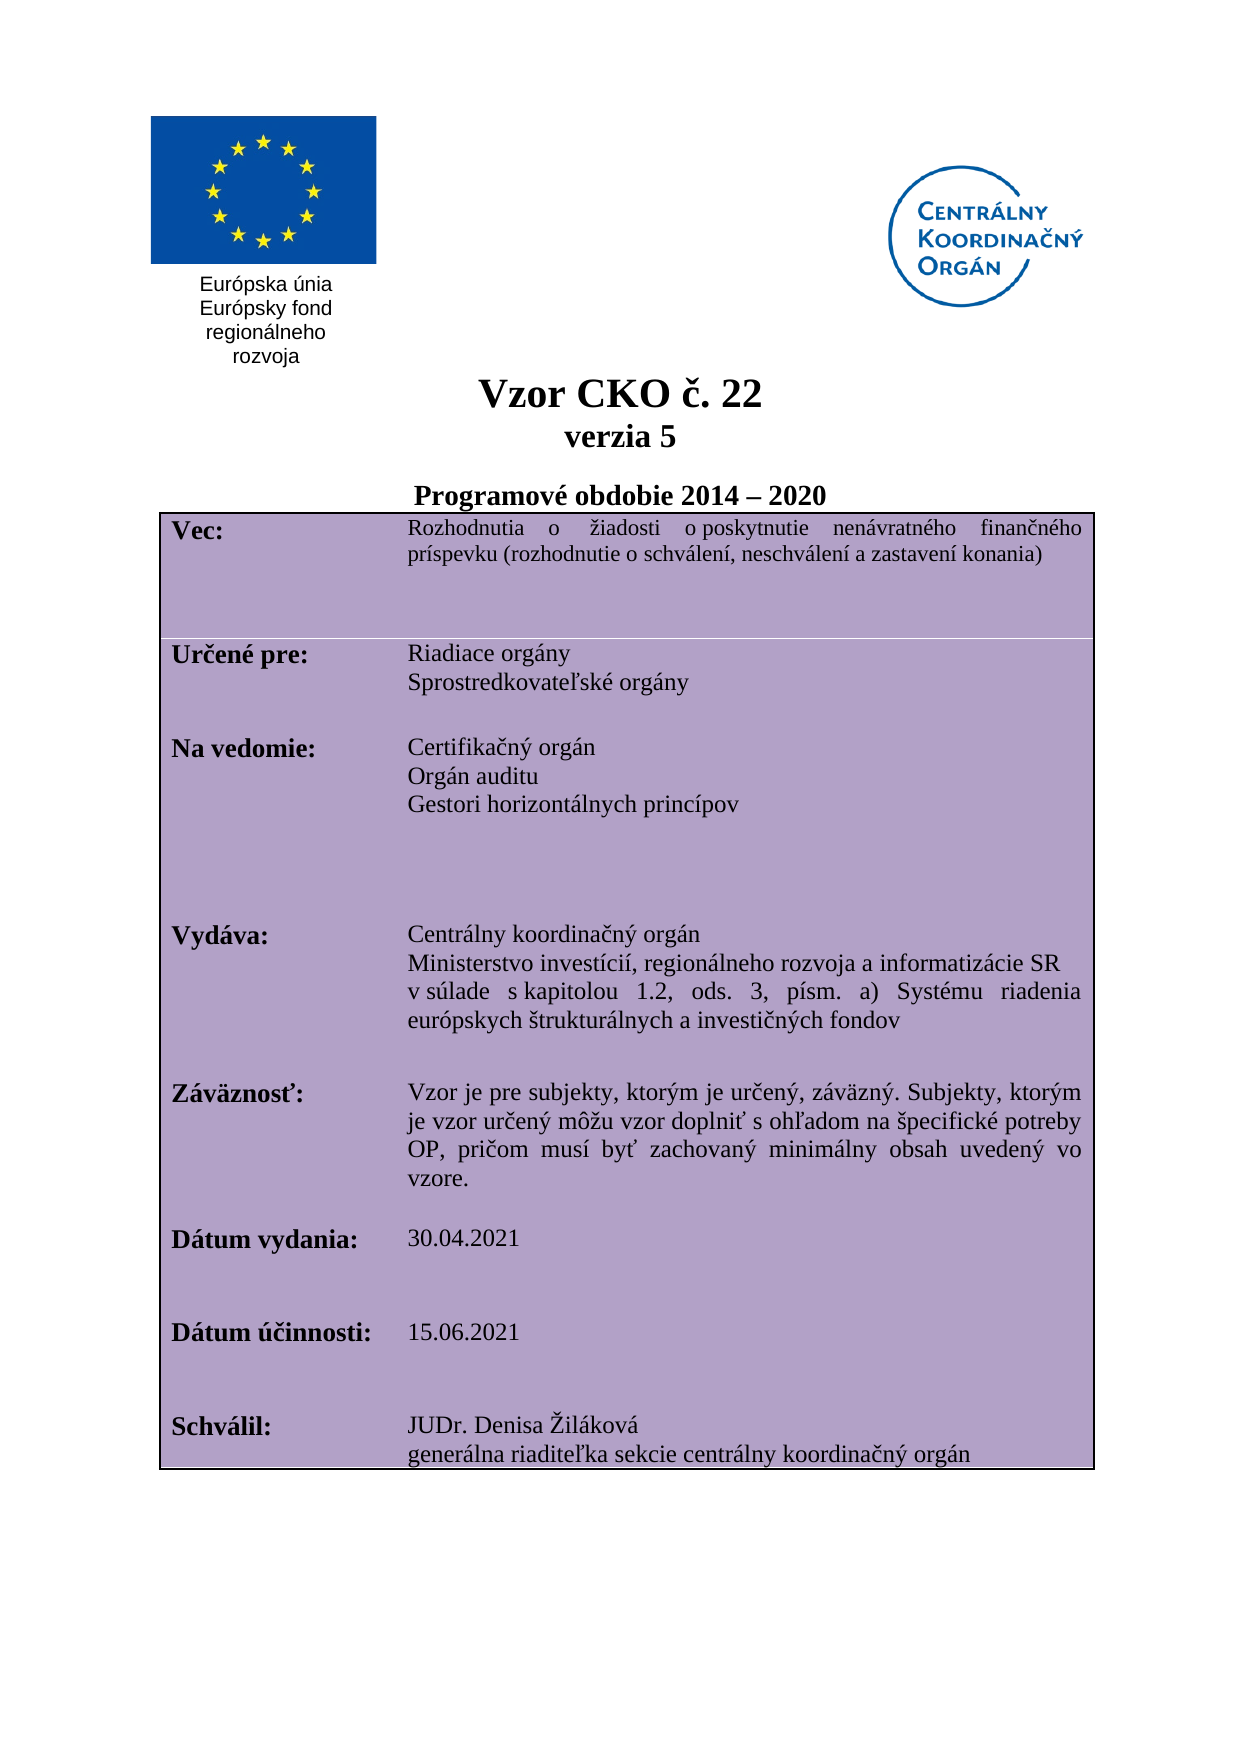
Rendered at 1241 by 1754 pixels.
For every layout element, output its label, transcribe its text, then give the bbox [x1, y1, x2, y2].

table_cell Na vedomie: [161, 732, 396, 919]
table_cell Certifikačný orgán Orgán auditu Gestori horizontálnych princípov [396, 732, 1093, 919]
table_cell JUDr. Denisa Žiláková generálna riaditeľka sekcie centrálny koordinačný orgán [396, 1410, 1093, 1467]
table_header Vec: [161, 514, 396, 638]
text Európsky fond regionálneho [148, 296, 384, 344]
table_cell Dátum vydania: [161, 1223, 396, 1317]
table_cell [396, 1077, 1093, 1223]
table_cell Vydáva: [161, 919, 396, 1077]
table_cell Záväznosť: [161, 1077, 396, 1223]
table_cell Centrálny koordinačný orgán Ministerstvo investícií, regionálneho rozvoja a informatizácie SR v súlade s kapitolou 1.2, ods. 3, písm. a) Systému riadenia európskych štrukturálnych a investičných fondov [396, 919, 1093, 1077]
table_cell [396, 1223, 1093, 1317]
text verzia [148, 416, 1093, 454]
table_cell [396, 1317, 1093, 1410]
table_header Rozhodnutia o žiadosti o poskytnutie nenávratného finančného príspevku (rozhodnutie o schválení, neschválení a zastavení konania) [396, 514, 1093, 638]
table_cell Určené pre: [161, 639, 396, 732]
table_cell Dátum účinnosti: [161, 1317, 396, 1410]
text rozvoja [148, 344, 384, 368]
text Vzor CKO č. [148, 368, 1093, 416]
table_cell Riadiace orgány Sprostredkovateľské orgány [396, 639, 1093, 732]
text Programové obdobie 2014 – 2020 [148, 478, 1093, 512]
text Európska únia [148, 272, 384, 296]
picture [884, 162, 1084, 306]
table_cell Schválil: [161, 1410, 396, 1467]
